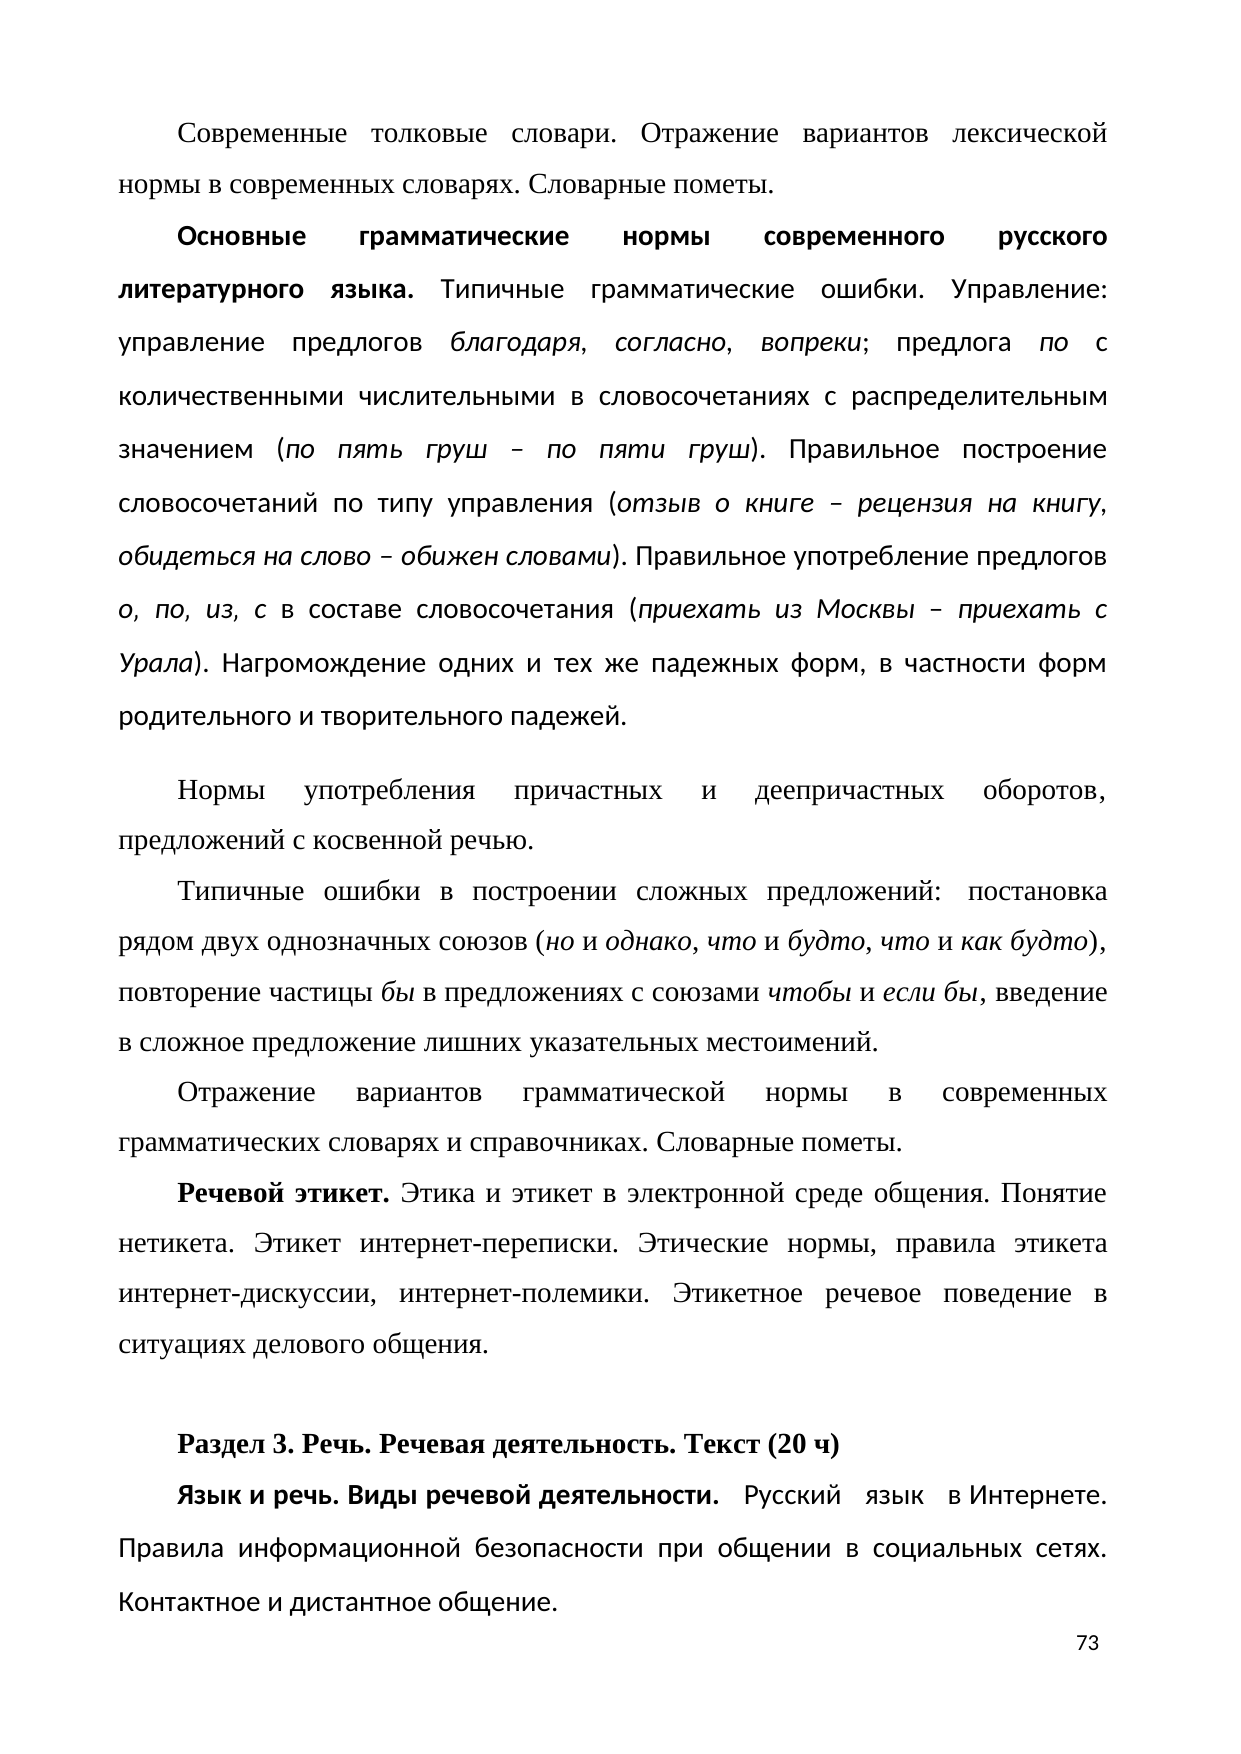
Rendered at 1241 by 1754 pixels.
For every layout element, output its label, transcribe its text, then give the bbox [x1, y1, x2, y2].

text Язык и речь. Виды речевой деятельности. Русский язык в Интернете. Правила информационной безопасности при общении в социальных сетях. Контактное и дистантное общение. [118, 1476, 1108, 1618]
text Основные грамматические нормы современного русского литературного языка. Типичные грамматические ошибки. Управление: управление предлогов благодаря, согласно, вопреки; предлога по с количественными числительными в словосочетаниях с распределительным значением (по пять груш – по пяти груш). Правильное построение словосочетаний по типу управления (отзыв о книге – рецензия на книгу, обидеться на слово – обижен словами). Правильное употребление предлогов о‚ по‚ из‚ с в составе словосочетания (приехать из Москвы – приехать с Урала). Нагромождение одних и тех же падежных форм, в частности форм родительного и творительного падежей. [118, 217, 1108, 733]
text Современные толковые словари. Отражение вариантов лексической нормы в современных словарях. Словарные пометы. [118, 115, 1108, 199]
text Типичные ошибки в построении сложных предложений: постановка рядом двух однозначных союзов (но и однако, что и будто, что и как будто)‚ повторение частицы бы в предложениях с союзами чтобы и если бы‚ введение в сложное предложение лишних указательных местоимений. [118, 873, 1108, 1057]
text Отражение вариантов грамматической нормы в современных грамматических словарях и справочниках. Словарные пометы. [118, 1074, 1108, 1158]
subtitle Раздел 3. Речь. Речевая деятельность. Текст (20 ч) [177, 1426, 1176, 1459]
text Нормы употребления причастных и деепричастных оборотов‚ предложений с косвенной речью. [118, 772, 1107, 856]
text Речевой этикет. Этика и этикет в электронной среде общения. Понятие нетикета. Этикет интернет-переписки. Этические нормы, правила этикета интернет-дискуссии, интернет-полемики. Этикетное речевое поведение в ситуациях делового общения. [118, 1175, 1108, 1359]
